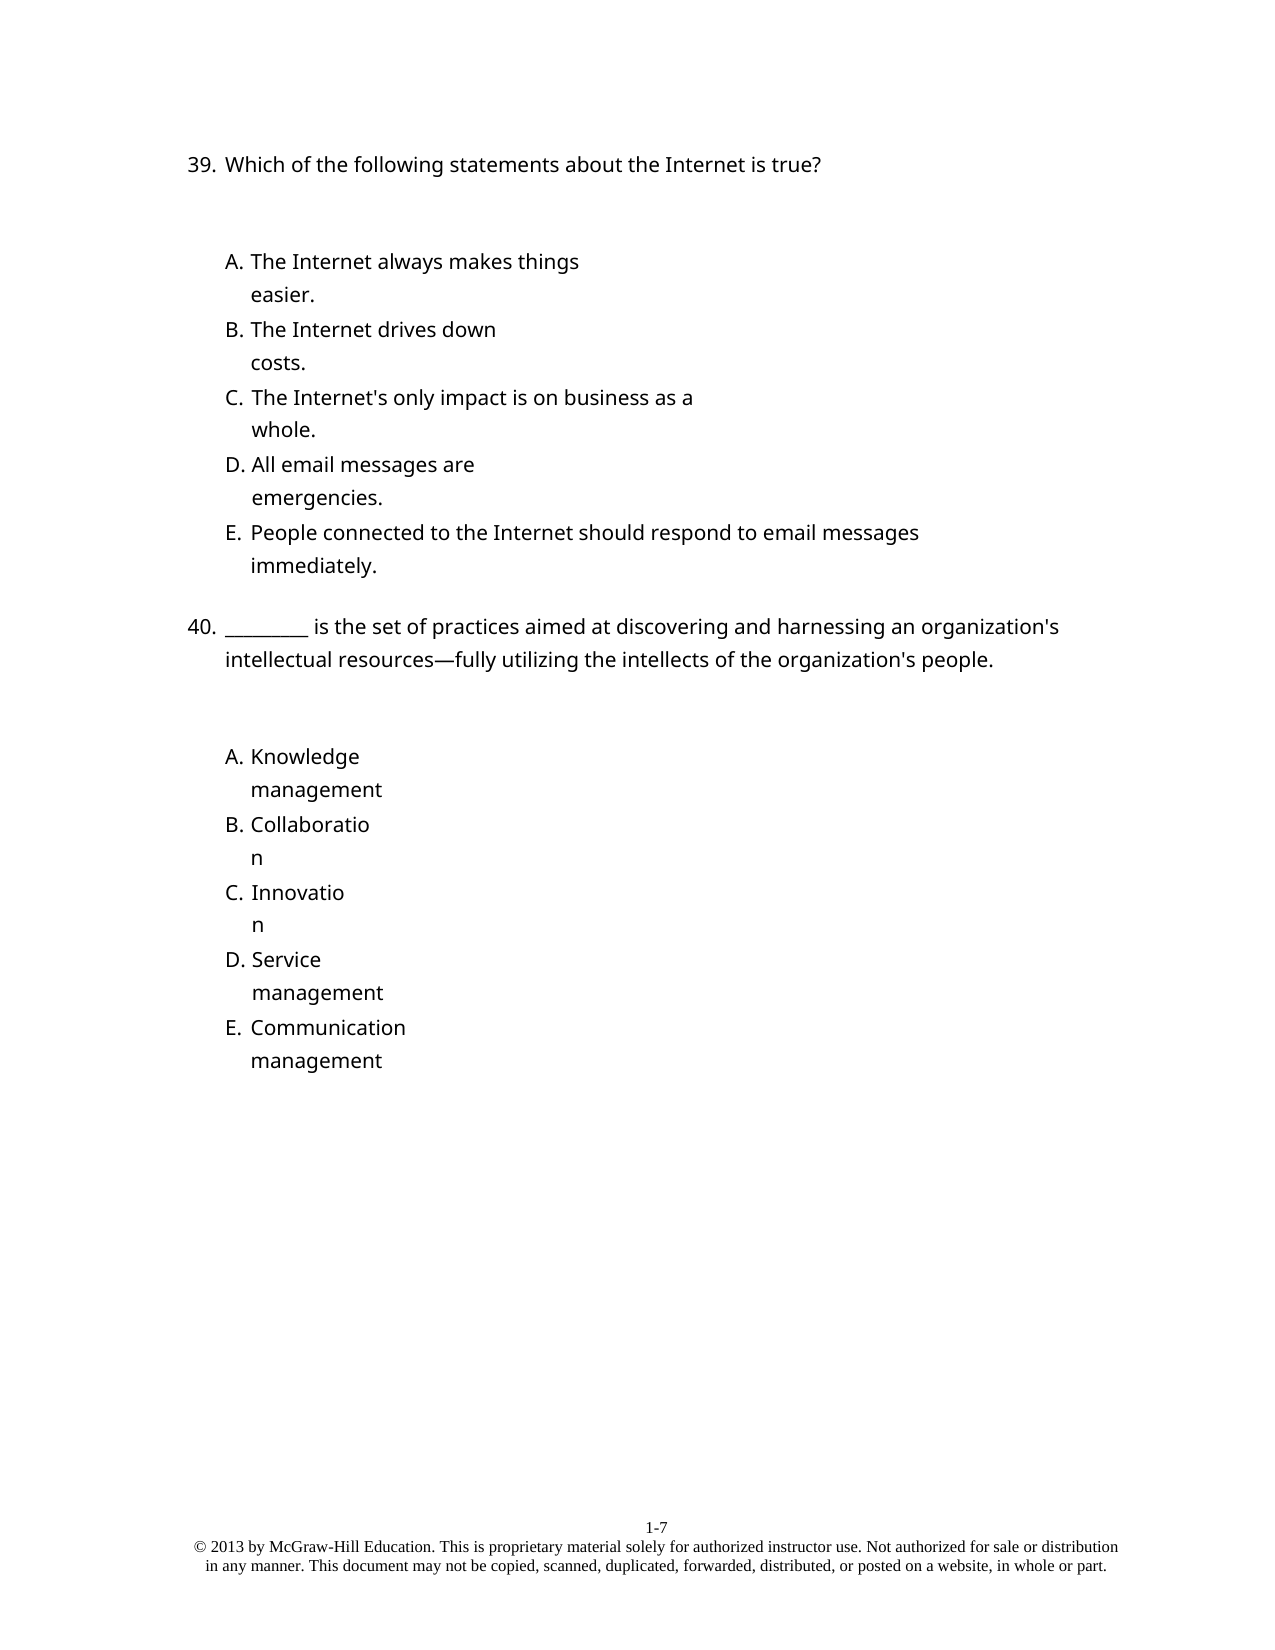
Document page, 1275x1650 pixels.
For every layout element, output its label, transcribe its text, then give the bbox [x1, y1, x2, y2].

table_header Which of the following statements about the Internet is true? [225, 150, 1125, 583]
table_header 40. [188, 613, 225, 1078]
table_header _________ is the set of practices aimed at discovering and harnessing an organization's intellectual resources—fully utilizing the intellects of the organization's people. [225, 613, 1125, 1078]
table_header 39. [188, 150, 225, 583]
